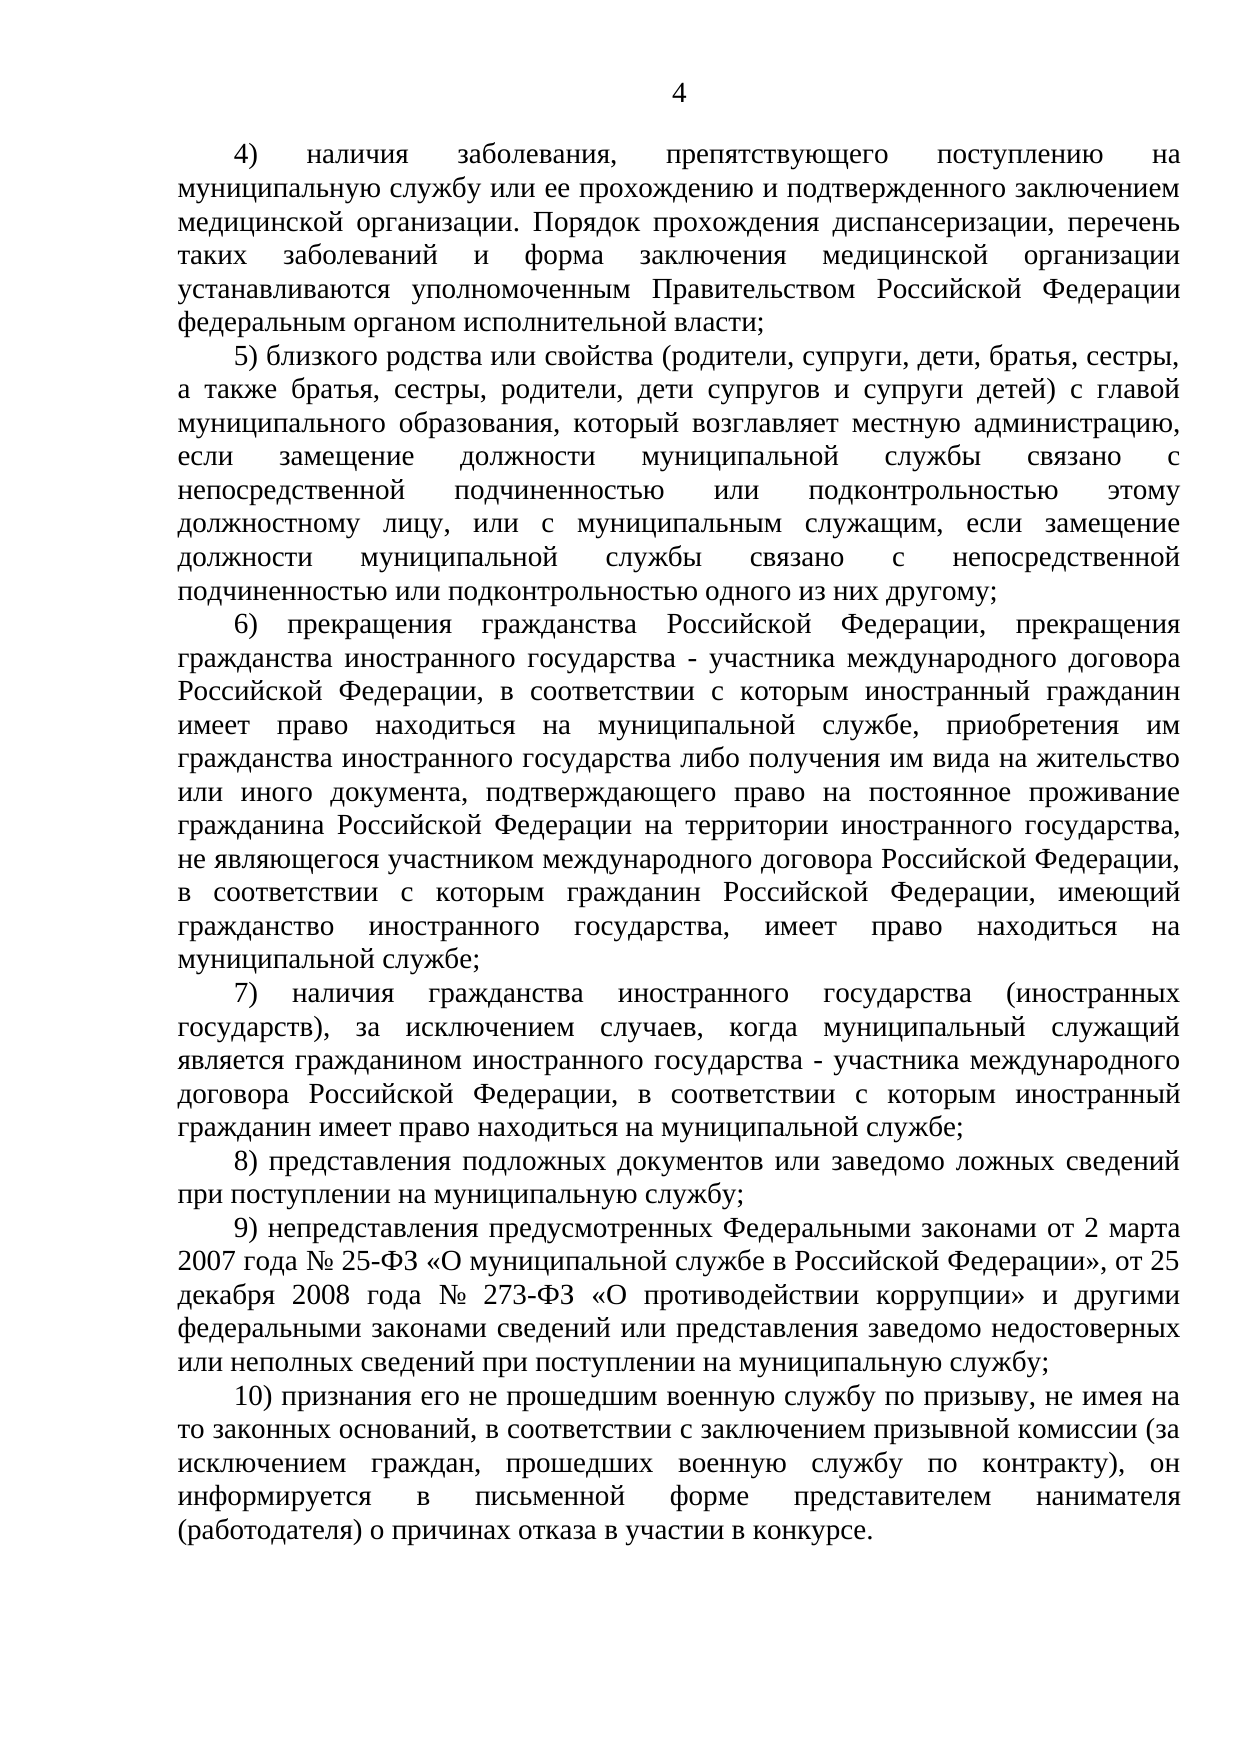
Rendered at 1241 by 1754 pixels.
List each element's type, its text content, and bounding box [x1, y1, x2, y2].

text 7) наличия гражданства иностранного государства (иностранных государств), за исключением случаев, когда муниципальный служащий является гражданином иностранного государства - участника международного договора Российской Федерации, в соответствии с которым иностранный гражданин имеет право находиться на муниципальной службе; [177, 975, 1181, 1143]
text 8) представления подложных документов или заведомо ложных сведений при поступлении на муниципальную службу; [177, 1143, 1181, 1210]
text 6) прекращения гражданства Российской Федерации, прекращения гражданства иностранного государства - участника международного договора Российской Федерации, в соответствии с которым иностранный гражданин имеет право находиться на муниципальной службе, приобретения им гражданства иностранного государства либо получения им вида на жительство или иного документа, подтверждающего право на постоянное проживание гражданина Российской Федерации на территории иностранного государства, не являющегося участником международного договора Российской Федерации, в соответствии с которым гражданин Российской Федерации, имеющий гражданство иностранного государства, имеет право находиться на муниципальной службе; [177, 606, 1181, 975]
text 10) признания его не прошедшим военную службу по призыву, не имея на то законных оснований, в соответствии с заключением призывной комиссии (за исключением граждан, прошедших военную службу по контракту), он информируется в письменной форме представителем нанимателя (работодателя) о причинах отказа в участии в конкурсе. [177, 1378, 1181, 1545]
text 9) непредставления предусмотренных Федеральными законами от 2 марта 2007 года № 25-ФЗ «О муниципальной службе в Российской Федерации», от 25 декабря 2008 года № 273-ФЗ «О противодействии коррупции» и другими федеральными законами сведений или представления заведомо недостоверных или неполных сведений при поступлении на муниципальную службу; [177, 1210, 1181, 1378]
text 5) близкого родства или свойства (родители, супруги, дети, братья, сестры, а также братья, сестры, родители, дети супругов и супруги детей) с главой муниципального образования, который возглавляет местную администрацию, если замещение должности муниципальной службы связано с непосредственной подчиненностью или подконтрольностью этому должностному лицу, или с муниципальным служащим, если замещение должности муниципальной службы связано с непосредственной подчиненностью или подконтрольностью одного из них другому; [177, 338, 1181, 606]
text 4) наличия заболевания, препятствующего поступлению на муниципальную службу или ее прохождению и подтвержденного заключением медицинской организации. Порядок прохождения диспансеризации, перечень таких заболеваний и форма заключения медицинской организации устанавливаются уполномоченным Правительством Российской Федерации федеральным органом исполнительной власти; [177, 137, 1181, 338]
